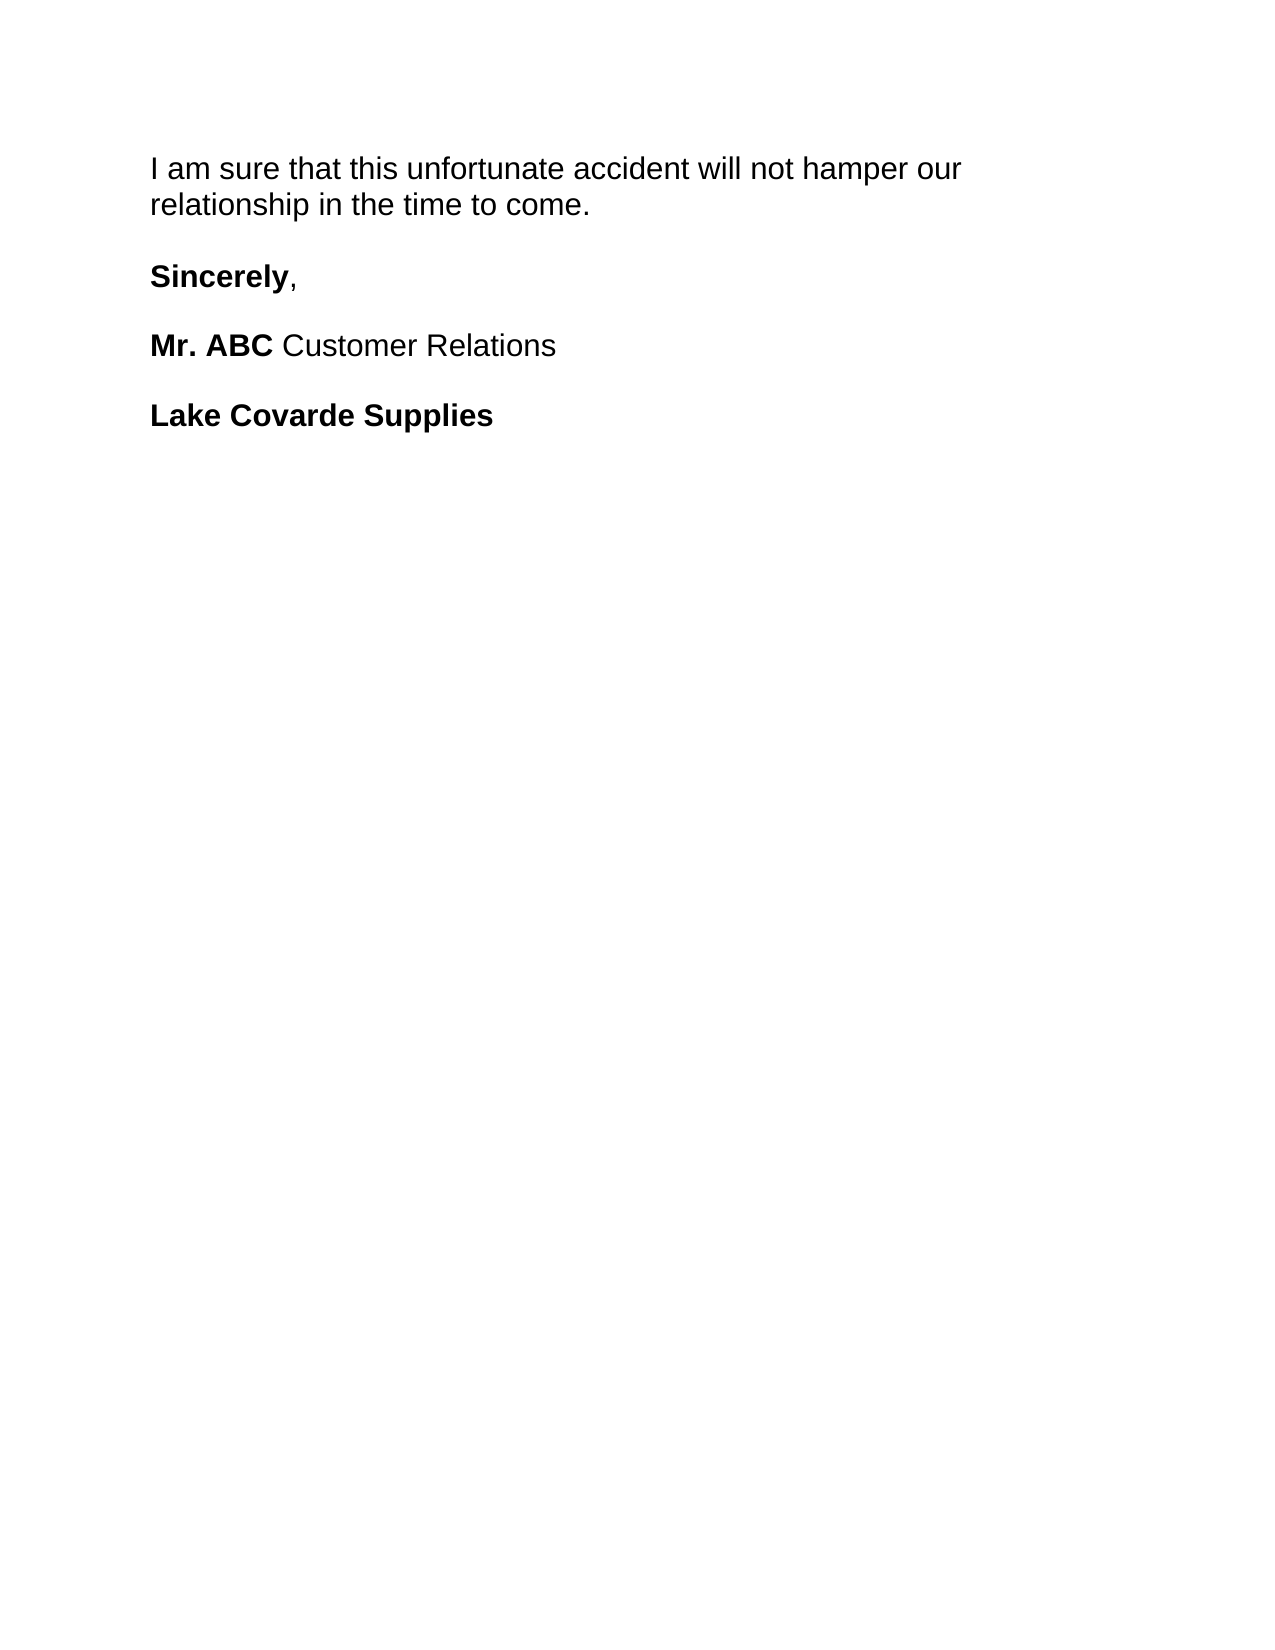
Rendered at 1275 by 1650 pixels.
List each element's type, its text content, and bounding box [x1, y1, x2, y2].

text Mr. ABC Customer Relations [150, 327, 1125, 363]
text I am sure that this unfortunate accident will not hamper our relationship in the time to come. Sincerely, [150, 150, 1125, 294]
text Lake Covarde Supplies [150, 397, 1125, 433]
